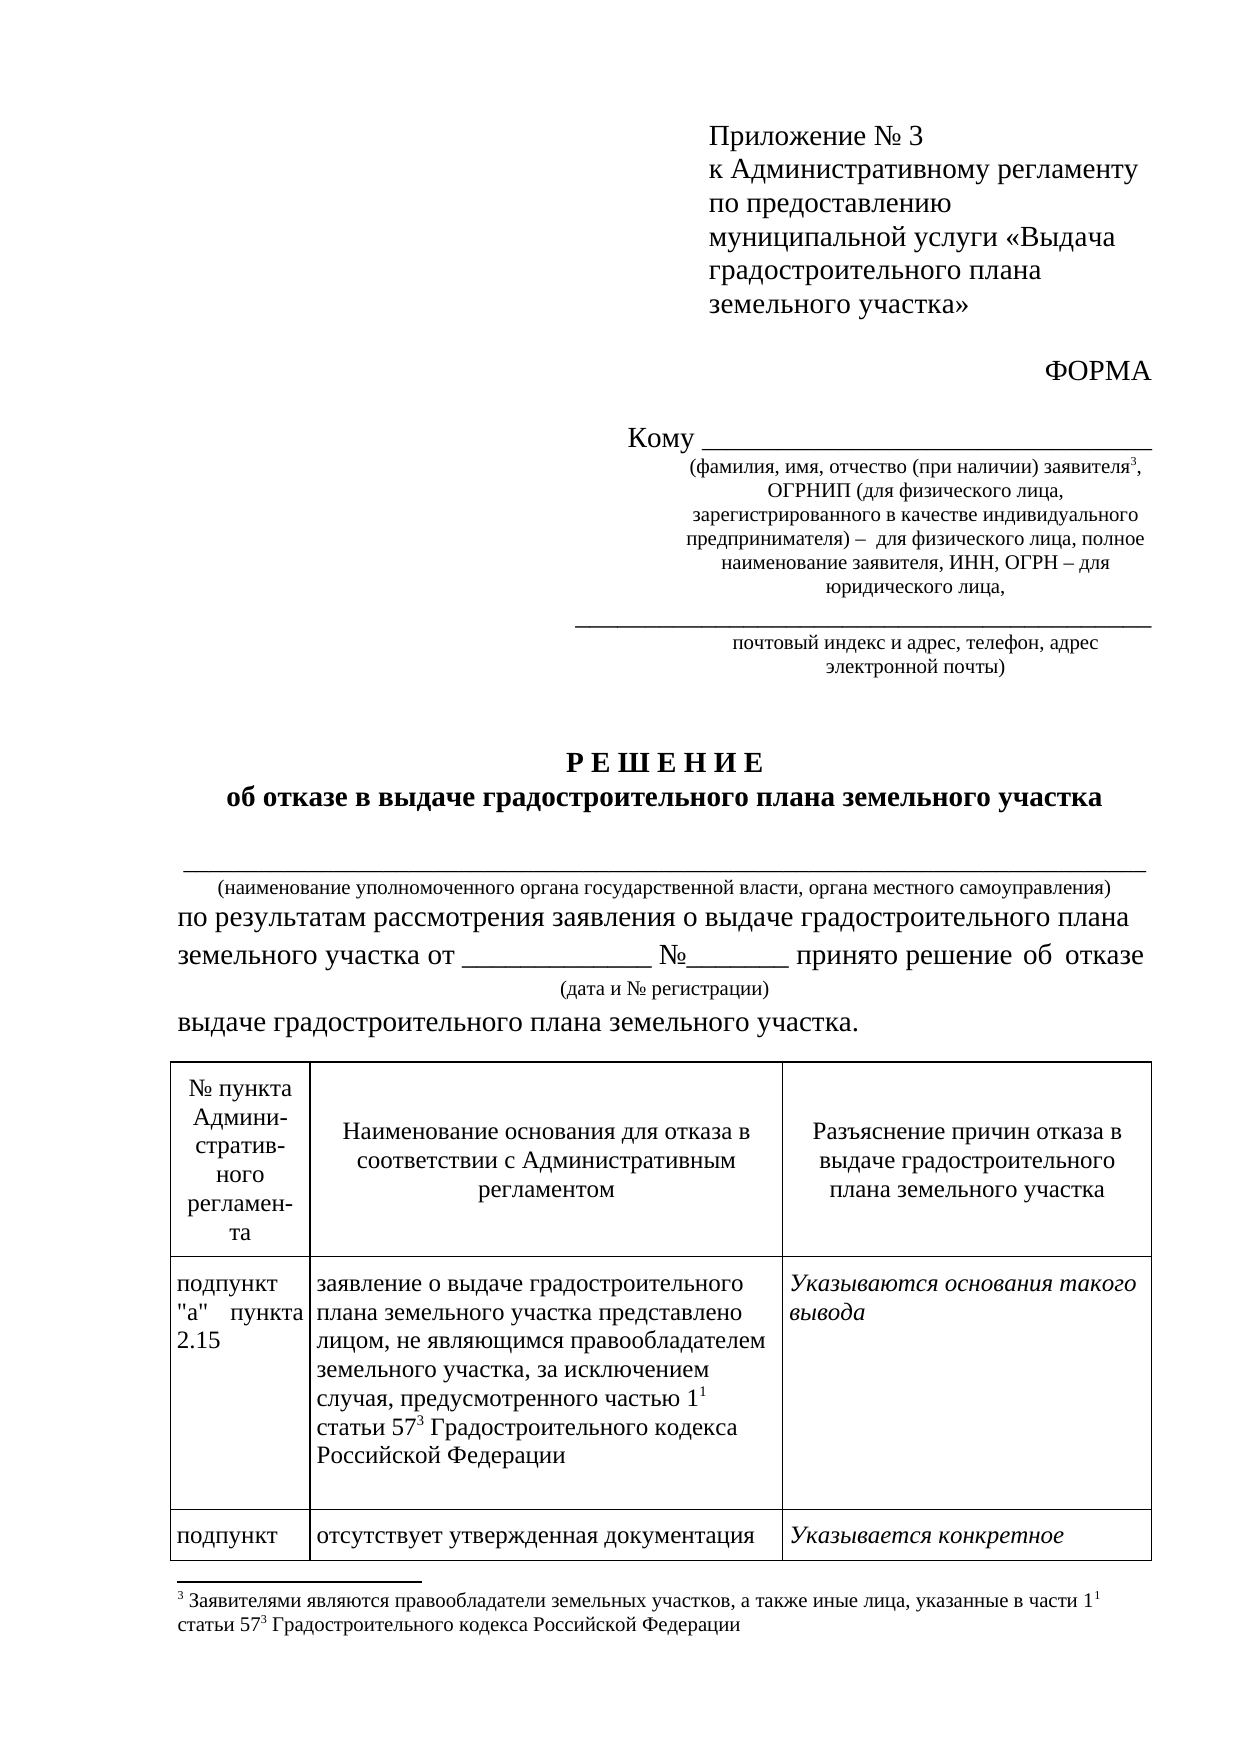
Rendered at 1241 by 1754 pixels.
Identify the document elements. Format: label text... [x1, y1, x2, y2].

text об отказе в выдаче градостроительного плана земельного участка [177, 779, 1152, 813]
table_header Разъяснение причин отказа в выдаче градостроительного плана земельного участка [783, 1063, 1151, 1256]
text ФОРМА [738, 353, 1152, 386]
text Р Е Ш Е Н И Е [177, 746, 1152, 779]
text (наименование уполномоченного органа государственной власти, органа местного самоуправления) [177, 875, 1152, 899]
text Приложение № 3 [709, 118, 1152, 152]
table_header Наименование основания для отказа в соответствии с Административным регламентом [311, 1063, 782, 1256]
text _________________________________________ [177, 598, 1152, 630]
text _____________________________________________________________________________ [177, 846, 1152, 875]
table_header № пункта Админи-стратив-ного регламен-та [171, 1063, 309, 1256]
table_cell заявление о выдаче градостроительного плана земельного участка представлено лицом, не являющимся правообладателем земельного участка, за исключением случая, предусмотренного частью 11 статьи 573 Градостроительного кодекса Российской Федерации [311, 1257, 782, 1508]
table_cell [783, 1510, 1151, 1559]
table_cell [171, 1510, 309, 1559]
text почтовый индекс и адрес, телефон, адрес электронной почты) [679, 630, 1152, 678]
text по результатам рассмотрения заявления о выдаче градостроительного плана земельного участка от _____________ №_______ принято решение об отказе [177, 899, 1152, 971]
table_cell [311, 1510, 782, 1559]
text Кому ____________________________________ [177, 420, 1152, 453]
text (фамилия, имя, отчество (при наличии) заявителя, ОГРНИП (для физического лица, зарегистрированного в качестве индивидуального предпринимателя) – для физического лица, полное наименование заявителя, ИНН, ОГРН – для юридического лица, [679, 453, 1152, 598]
text выдаче градостроительного плана земельного участка. [177, 1004, 1152, 1037]
table_cell подпункт "а" пункта 2.15 [171, 1257, 309, 1508]
text по предоставлению муниципальной услуги «Выдача градостроительного плана земельного участка» [709, 185, 1152, 319]
text к Административному регламенту [709, 152, 1152, 185]
text (дата и № регистрации) [177, 976, 1152, 1000]
table_cell Указываются основания такого вывода [783, 1257, 1151, 1508]
